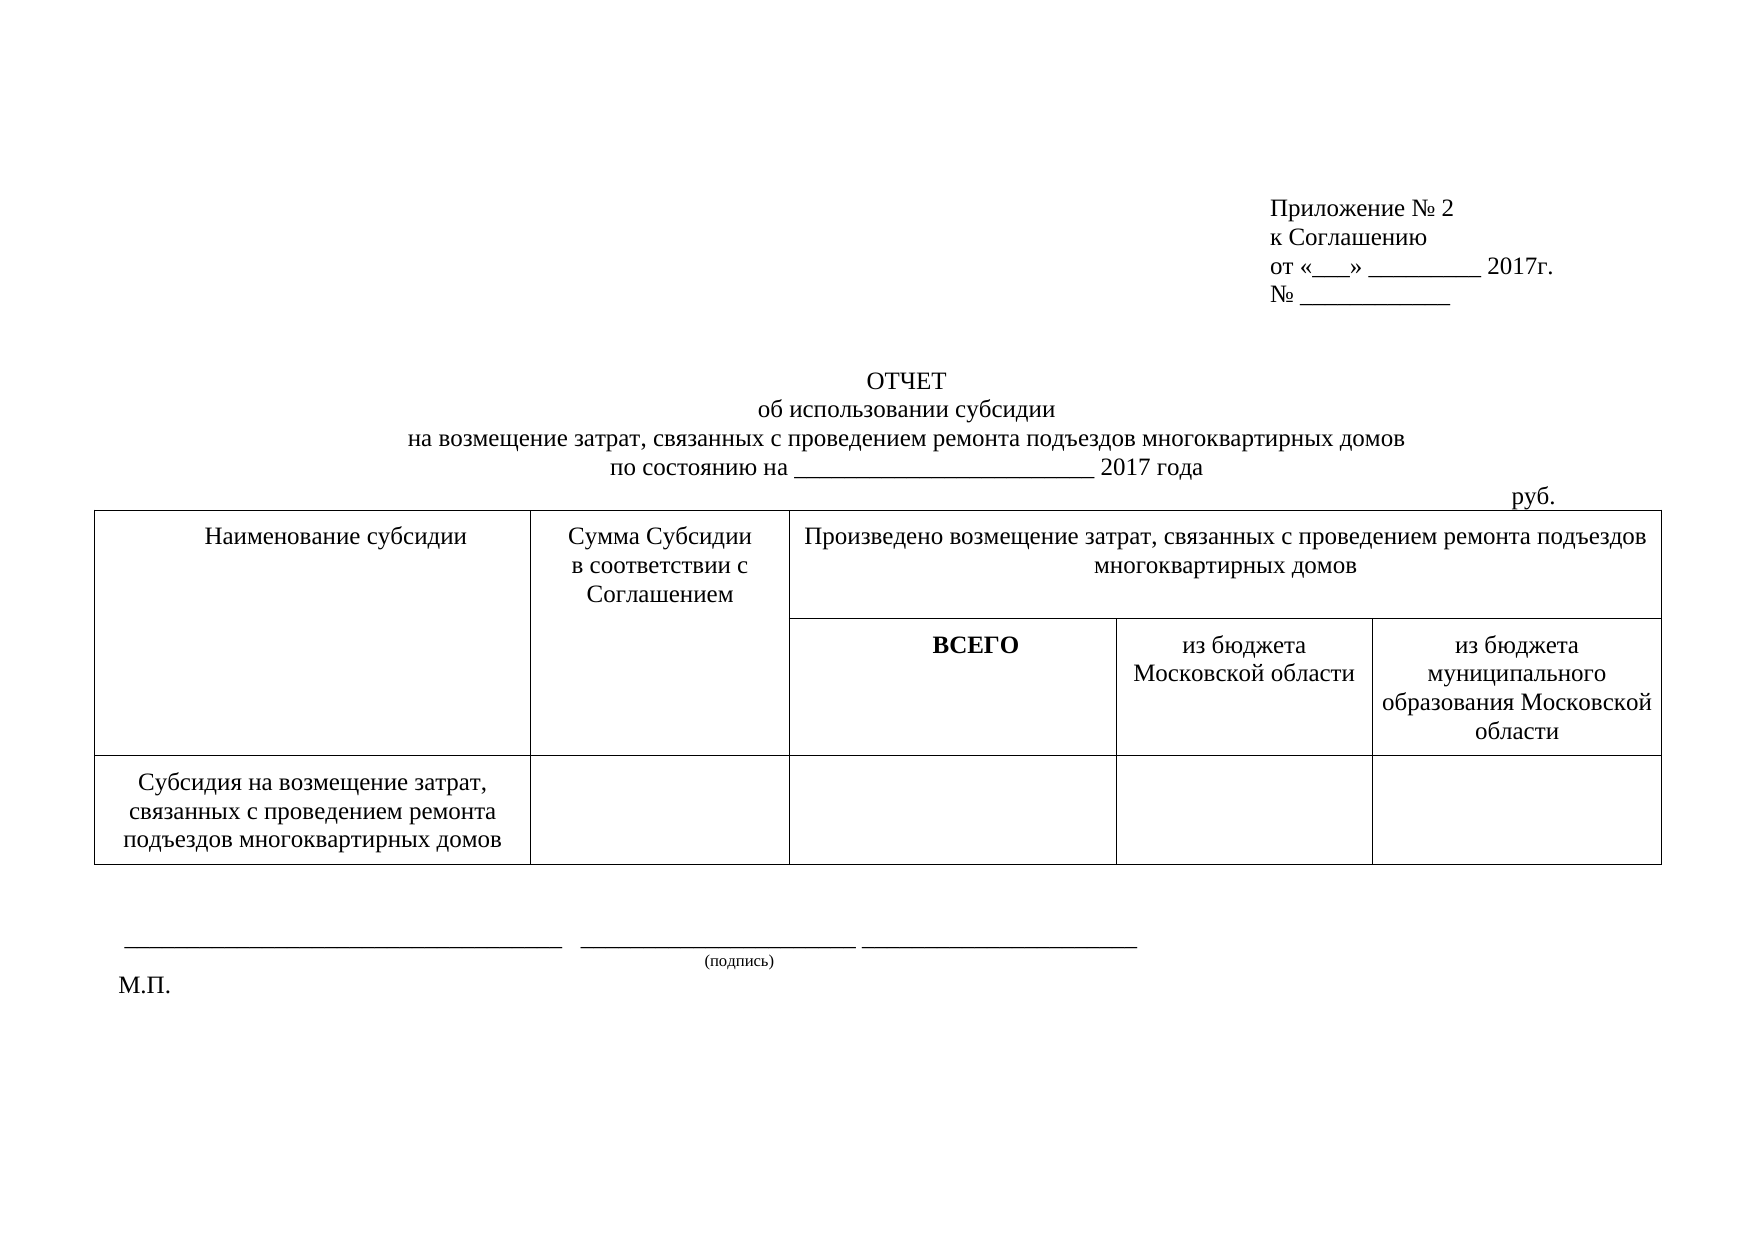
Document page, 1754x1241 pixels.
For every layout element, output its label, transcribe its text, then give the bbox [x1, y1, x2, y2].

text об использовании субсидии [118, 394, 1695, 423]
text к Соглашению [118, 222, 1695, 251]
table_cell из бюджета муниципального образования Московской области [1373, 619, 1661, 755]
table_header Наименование субсидии [95, 511, 530, 755]
table_cell [531, 756, 789, 864]
table_header Сумма Субсидии в соответствии с Соглашением [531, 511, 789, 755]
table_cell Субсидия на возмещение затрат, связанных с проведением ремонта подъездов многоквартирных домов [95, 756, 530, 864]
text № ____________ [118, 279, 1695, 308]
table_cell [790, 756, 1116, 864]
table_cell ВСЕГО [790, 619, 1116, 755]
text М.П. [118, 970, 1695, 999]
table_cell [1373, 756, 1661, 864]
text по состоянию на ________________________ 2017 года [118, 452, 1695, 481]
text (подпись) [118, 951, 1695, 970]
table_cell из бюджета Московской области [1117, 619, 1372, 755]
text ___________________________________ ______________________ ______________________ [118, 922, 1695, 951]
table_cell [1117, 756, 1372, 864]
text Приложение № 2 [59, 193, 1695, 222]
text от «___» _________ 2017г. [118, 251, 1695, 279]
text на возмещение затрат, связанных с проведением ремонта подъездов многоквартирных домов [118, 423, 1695, 452]
text руб. [1298, 481, 1695, 509]
text ОТЧЕТ [118, 366, 1695, 394]
table_header Произведено возмещение затрат, связанных с проведением ремонта подъездов многоквартирных домов [790, 511, 1661, 618]
